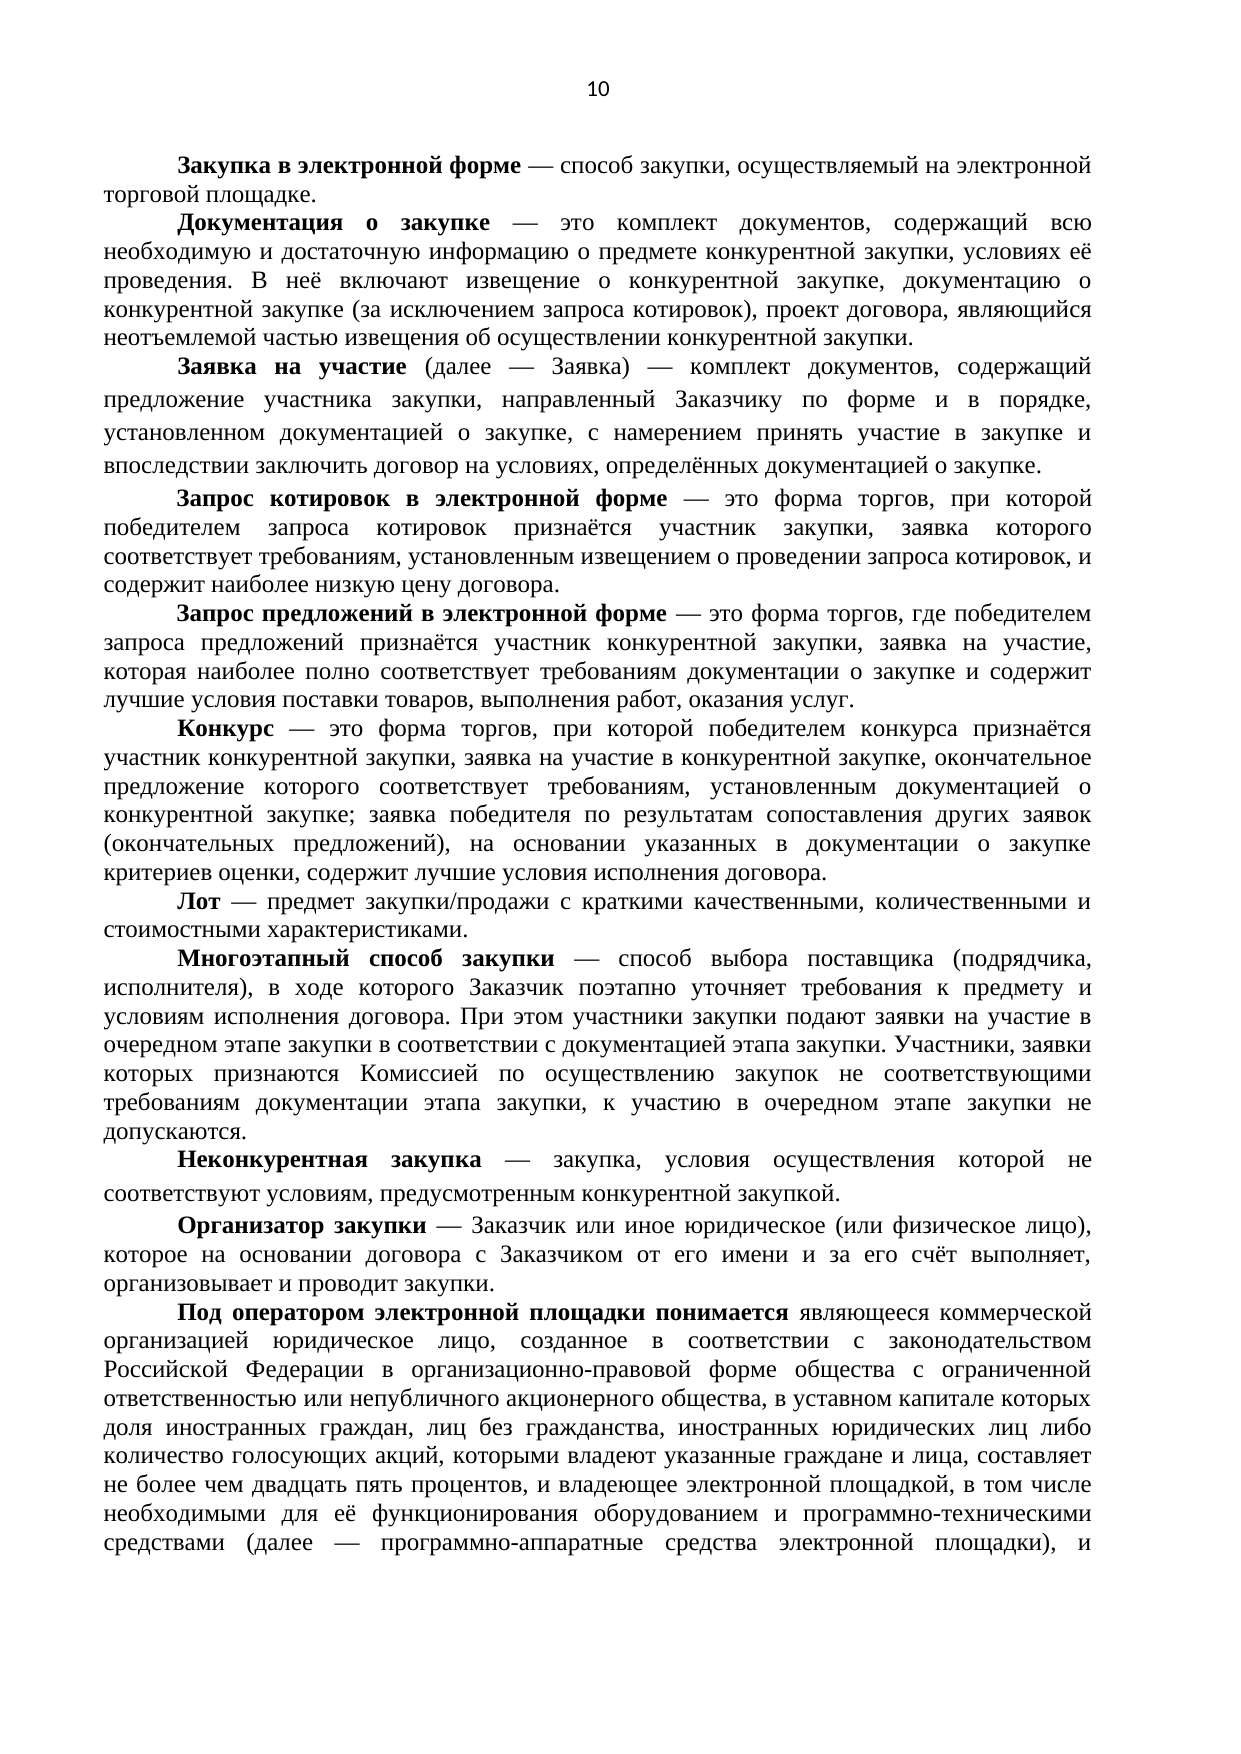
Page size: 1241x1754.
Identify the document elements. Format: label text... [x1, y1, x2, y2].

text Запрос котировок в электронной форме — это форма торгов, при которой победителем запроса котировок признаётся участник закупки, заявка которого соответствует требованиям, установленным извещением о проведении запроса котировок, и содержит наиболее низкую цену договора. [103, 483, 1092, 598]
text Запрос предложений в электронной форме — это форма торгов, где победителем запроса предложений признаётся участник конкурентной закупки, заявка на участие, которая наиболее полно соответствует требованиям документации о закупке и содержит лучшие условия поставки товаров, выполнения работ, оказания услуг. [103, 598, 1092, 713]
text Неконкурентная закупка — закупка, условия осуществления которой не соответствуют условиям, предусмотренным конкурентной закупкой. [103, 1144, 1092, 1206]
text Документация о закупке — это комплект документов, содержащий всю необходимую и достаточную информацию о предмете конкурентной закупки, условиях её проведения. В неё включают извещение о конкурентной закупке, документацию о конкурентной закупке (за исключением запроса котировок), проект договора, являющийся неотъемлемой частью извещения об осуществлении конкурентной закупки. [103, 207, 1092, 351]
text Организатор закупки — Заказчик или иное юридическое (или физическое лицо), которое на основании договора с Заказчиком от его имени и за его счёт выполняет, организовывает и проводит закупки. [103, 1211, 1092, 1297]
text Заявка на участие (далее — Заявка) — комплект документов, содержащий предложение участника закупки, направленный Заказчику по форме и в порядке, установленном документацией о закупке, с намерением принять участие в закупке и впоследствии заключить договор на условиях, определённых документацией о закупке. [103, 351, 1092, 479]
text Закупка в электронной форме — способ закупки, осуществляемый на электронной торговой площадке. [103, 150, 1092, 207]
text Лот — предмет закупки/продажи с краткими качественными, количественными и стоимостными характеристиками. [103, 886, 1092, 943]
text Конкурс — это форма торгов, при которой победителем конкурса признаётся участник конкурентной закупки, заявка на участие в конкурентной закупке, окончательное предложение которого соответствует требованиям, установленным документацией о конкурентной закупке; заявка победителя по результатам сопоставления других заявок (окончательных предложений), на основании указанных в документации о закупке критериев оценки, содержит лучшие условия исполнения договора. [103, 713, 1092, 886]
text Многоэтапный способ закупки — способ выбора поставщика (подрядчика, исполнителя), в ходе которого Заказчик поэтапно уточняет требования к предмету и условиям исполнения договора. При этом участники закупки подают заявки на участие в очередном этапе закупки в соответствии с документацией этапа закупки. Участники, заявки которых признаются Комиссией по осуществлению закупок не соответствующими требованиям документации этапа закупки, к участию в очередном этапе закупки не допускаются. [103, 943, 1092, 1144]
